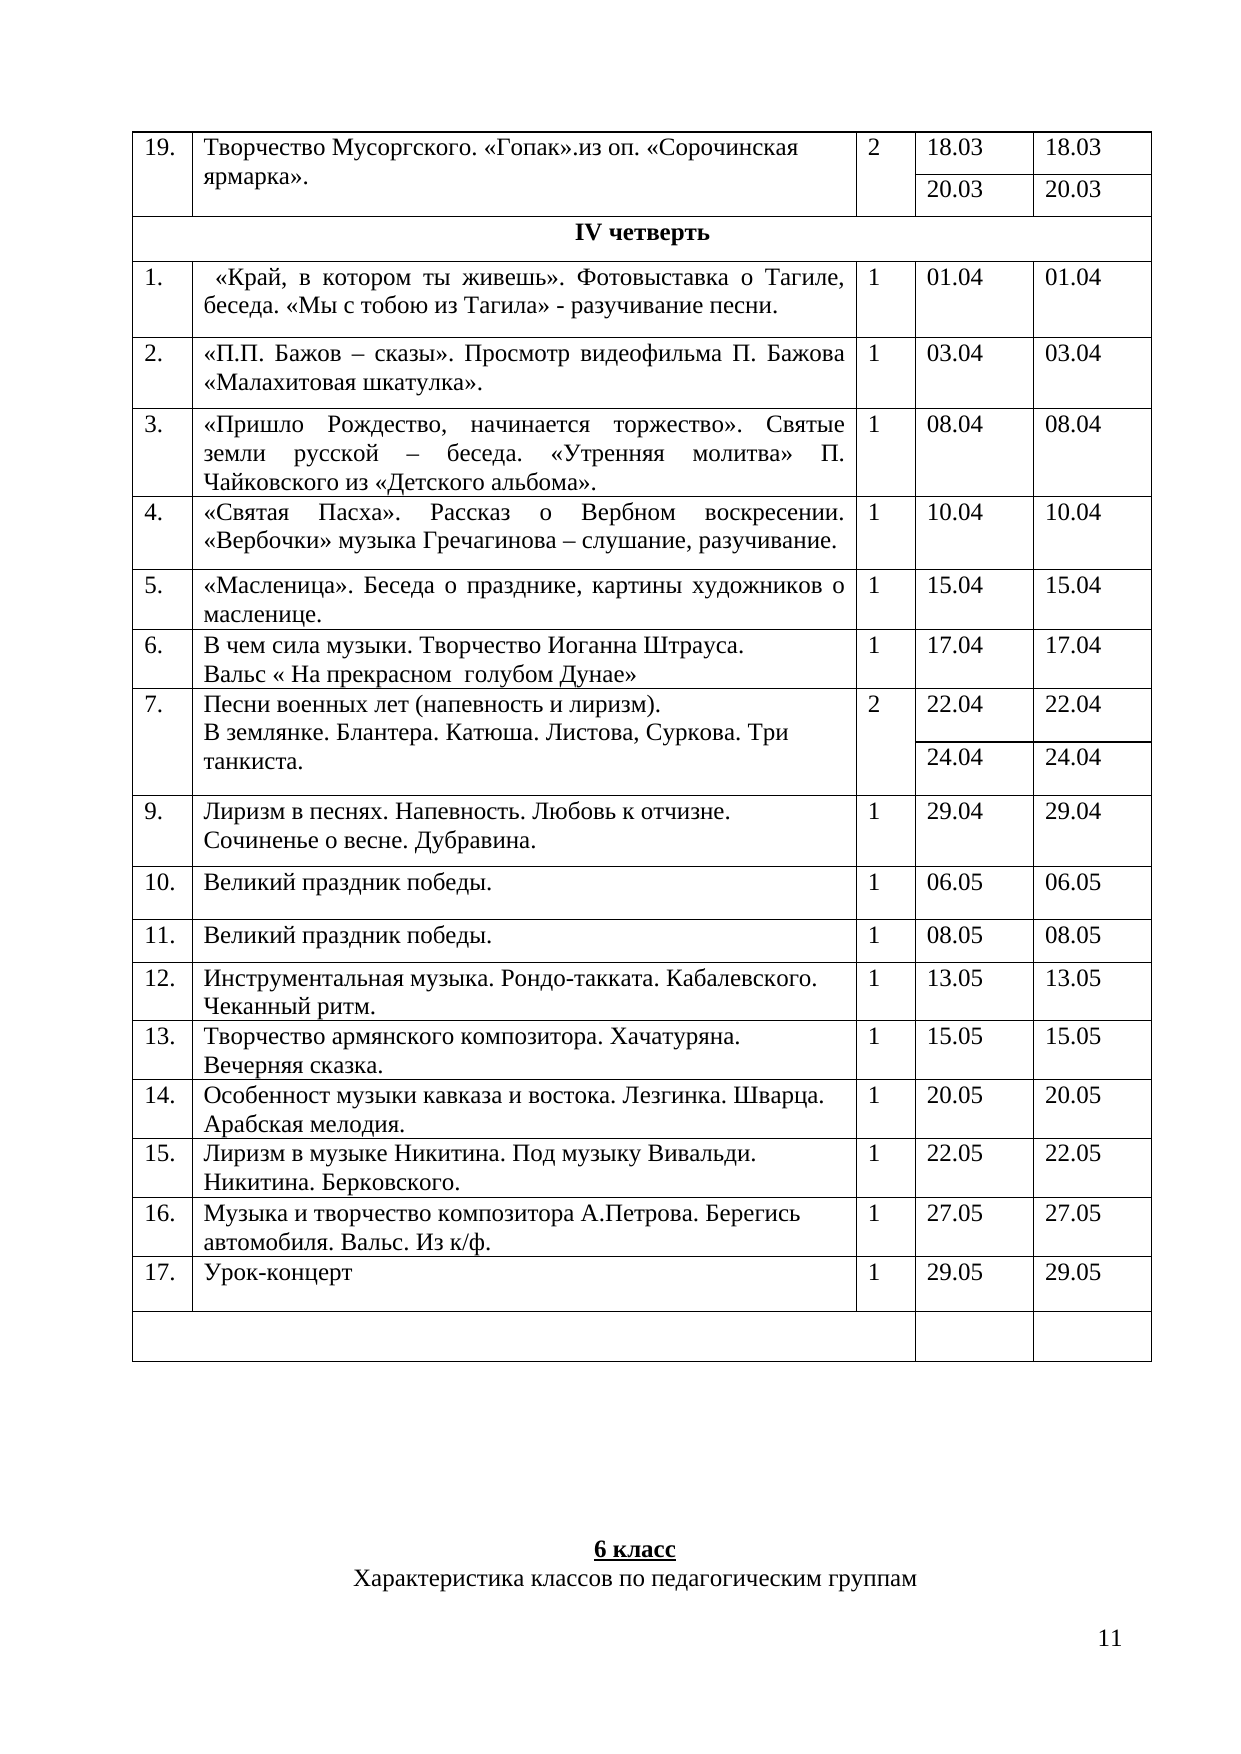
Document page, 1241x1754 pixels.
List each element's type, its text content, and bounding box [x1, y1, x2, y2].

table_cell 20.03 [916, 175, 1033, 216]
table_cell 01.04 [1034, 262, 1151, 337]
table_cell [133, 1139, 192, 1197]
table_cell 22.04 [916, 689, 1033, 741]
table_cell [1034, 1312, 1151, 1361]
table_cell 10.04 [1034, 497, 1151, 569]
table_cell [133, 262, 192, 337]
table_cell 1 [857, 630, 915, 688]
table_cell 18.03 [916, 133, 1033, 173]
table_cell Музыка и творчество композитора А.Петрова. Берегись автомобиля. Вальс. Из к/ф. [193, 1198, 856, 1256]
table_cell 1 [857, 338, 915, 408]
table_cell 08.05 [1034, 920, 1151, 962]
table_cell 1 [857, 1021, 915, 1079]
table_cell 1 [857, 1080, 915, 1137]
table_cell 27.05 [916, 1198, 1033, 1256]
table_cell 29.04 [1034, 796, 1151, 866]
table_cell 10.04 [916, 497, 1033, 569]
table_cell «Святая Пасха». Рассказ о Вербном воскресении. «Вербочки» музыка Гречагинова – слушание, разучивание. [193, 497, 856, 569]
table_cell 20.05 [916, 1080, 1033, 1137]
table_cell 24.04 [916, 743, 1033, 795]
table_cell [133, 1312, 915, 1361]
table_cell Творчество Мусоргского. «Гопак».из оп. «Сорочинская ярмарка». [193, 133, 856, 216]
table_cell 15.04 [1034, 570, 1151, 629]
table_cell [133, 1257, 192, 1311]
table_cell 08.04 [1034, 409, 1151, 496]
table_cell Песни военных лет (напевность и лиризм). В землянке. Блантера. Катюша. Листова, Суркова. Три танкиста. [193, 689, 856, 795]
table_cell Урок-концерт [193, 1257, 856, 1311]
table_cell [133, 963, 192, 1020]
table_cell [133, 920, 192, 962]
table_cell 15.05 [916, 1021, 1033, 1079]
table_cell [133, 796, 192, 866]
table_cell 15.05 [1034, 1021, 1151, 1079]
table_cell 29.05 [1034, 1257, 1151, 1311]
table_cell Лиризм в музыке Никитина. Под музыку Вивальди. Никитина. Берковского. [193, 1139, 856, 1197]
table_cell 1 [857, 920, 915, 962]
table_cell 08.05 [916, 920, 1033, 962]
table_cell [133, 867, 192, 919]
table_cell 2 [857, 689, 915, 795]
table_cell 20.03 [1034, 175, 1151, 216]
table_cell Инструментальная музыка. Рондо-такката. Кабалевского. Чеканный ритм. [193, 963, 856, 1020]
table_cell 06.05 [1034, 867, 1151, 919]
table_cell 06.05 [916, 867, 1033, 919]
table_cell 29.04 [916, 796, 1033, 866]
table_cell В чем сила музыки. Творчество Иоганна Штрауса. Вальс « На прекрасном голубом Дунае» [193, 630, 856, 688]
table_cell 22.05 [1034, 1139, 1151, 1197]
table_cell 27.05 [1034, 1198, 1151, 1256]
table_cell 18.03 [1034, 133, 1151, 173]
table_cell 1 [857, 867, 915, 919]
table_cell 1 [857, 963, 915, 1020]
table_cell [133, 570, 192, 629]
table_cell 01.04 [916, 262, 1033, 337]
table_cell 1 [857, 497, 915, 569]
table_cell 24.04 [1034, 743, 1151, 795]
table_cell [133, 497, 192, 569]
table_cell Великий праздник победы. [193, 920, 856, 962]
table_cell 1 [857, 409, 915, 496]
table_cell 03.04 [916, 338, 1033, 408]
table_cell Великий праздник победы. [193, 867, 856, 919]
table_cell [133, 689, 192, 795]
table_cell [133, 409, 192, 496]
table_cell [133, 338, 192, 408]
table_cell 1 [857, 570, 915, 629]
table_cell «Край, в котором ты живешь». Фотовыставка о Тагиле, беседа. «Мы с тобою из Тагила» - разучивание песни. [193, 262, 856, 337]
table_cell IV четверть [133, 217, 1151, 261]
table_cell [133, 1021, 192, 1079]
table_cell Творчество армянского композитора. Хачатуряна. Вечерняя сказка. [193, 1021, 856, 1079]
table_cell 20.05 [1034, 1080, 1151, 1137]
table_cell [916, 1312, 1033, 1361]
table_cell Особенност музыки кавказа и востока. Лезгинка. Шварца. Арабская мелодия. [193, 1080, 856, 1137]
table_cell 15.04 [916, 570, 1033, 629]
table_cell 1 [857, 1257, 915, 1311]
table_cell 1 [857, 1139, 915, 1197]
table_cell 08.04 [916, 409, 1033, 496]
table_cell 22.05 [916, 1139, 1033, 1197]
table_cell 1 [857, 796, 915, 866]
table_cell 22.04 [1034, 689, 1151, 741]
table_cell Лиризм в песнях. Напевность. Любовь к отчизне. Сочиненье о весне. Дубравина. [193, 796, 856, 866]
table_cell 1 [857, 262, 915, 337]
table_cell 13.05 [916, 963, 1033, 1020]
table_cell 29.05 [916, 1257, 1033, 1311]
table_cell [133, 630, 192, 688]
table_cell «П.П. Бажов – сказы». Просмотр видеофильма П. Бажова «Малахитовая шкатулка». [193, 338, 856, 408]
table_cell [133, 1080, 192, 1137]
table_cell 17.04 [1034, 630, 1151, 688]
text Характеристика классов по педагогическим группам [118, 1563, 1122, 1592]
table_cell [133, 133, 192, 216]
table_cell [133, 1198, 192, 1256]
table_cell 1 [857, 1198, 915, 1256]
table_cell «Масленица». Беседа о празднике, картины художников о масленице. [193, 570, 856, 629]
table_cell 13.05 [1034, 963, 1151, 1020]
text 6 класс [118, 1534, 1122, 1563]
table_cell 03.04 [1034, 338, 1151, 408]
table_cell 17.04 [916, 630, 1033, 688]
table_cell «Пришло Рождество, начинается торжество». Святые земли русской – беседа. «Утренняя молитва» П. Чайковского из «Детского альбома». [193, 409, 856, 496]
table_cell 2 [857, 133, 915, 216]
